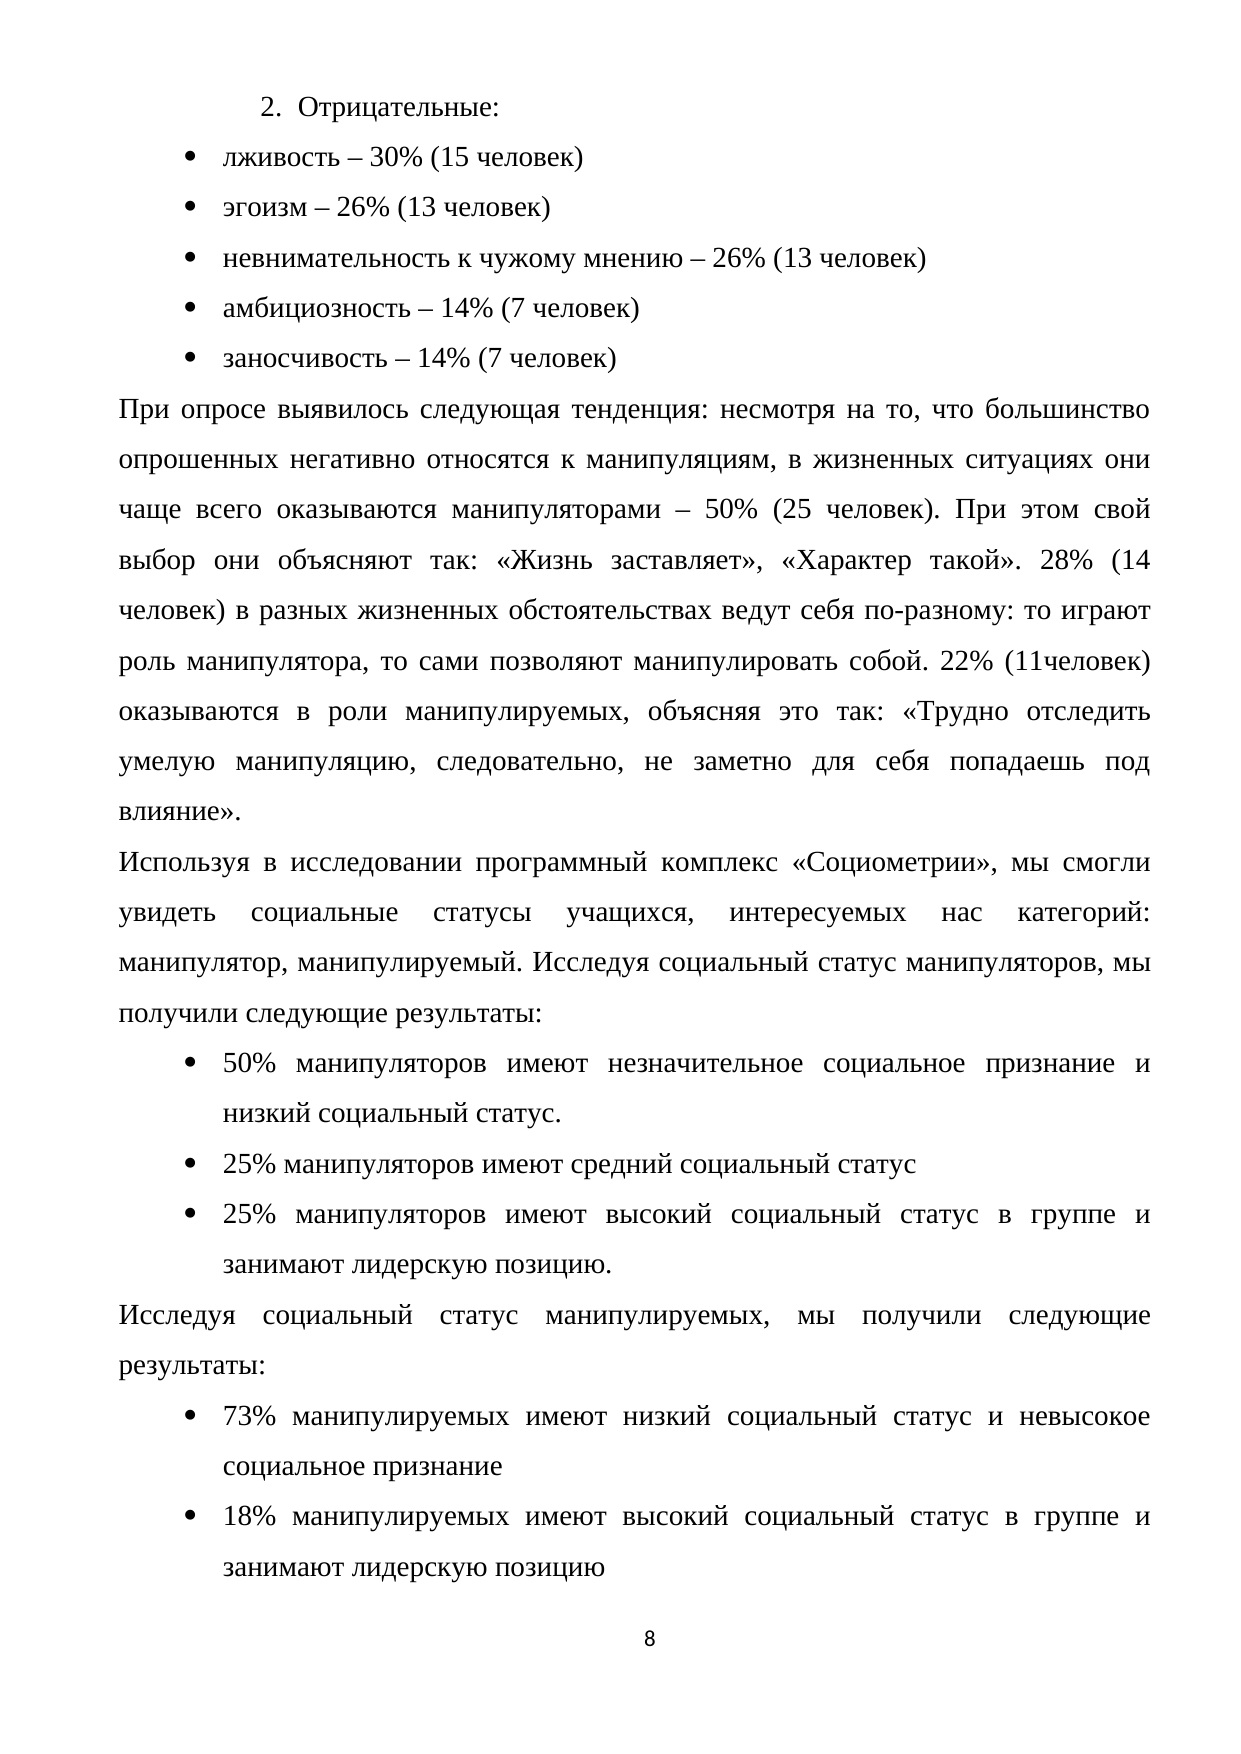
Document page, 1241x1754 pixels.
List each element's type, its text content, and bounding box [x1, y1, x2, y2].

list Отрицательные: [260, 89, 1152, 122]
text Используя в исследовании программный комплекс «Социометрии», мы смогли увидеть социальные статусы учащихся, интересуемых нас категорий: манипулятор, манипулируемый. Исследуя социальный статус манипуляторов, мы получили следующие результаты: [118, 844, 1152, 1028]
text При опросе выявилось следующая тенденция: несмотря на то, что большинство опрошенных негативно относятся к манипуляциям, в жизненных ситуациях они чаще всего оказываются манипуляторами – 50% (25 человек). При этом свой выбор они объясняют так: «Жизнь заставляет», «Характер такой». 28% (14 человек) в разных жизненных обстоятельствах ведут себя по-разному: то играют роль манипулятора, то сами позволяют манипулировать собой. 22% (11человек) оказываются в роли манипулируемых, объясняя это так: «Трудно отследить умелую манипуляцию, следовательно, не заметно для себя попадаешь под влияние». [118, 391, 1152, 827]
text Исследуя социальный статус манипулируемых, мы получили следующие результаты: [118, 1297, 1152, 1381]
list лживость – 30% (15 человек) [185, 139, 1152, 173]
list 18% манипулируемых имеют высокий социальный статус в группе и занимают лидерскую позицию [185, 1498, 1152, 1582]
list 73% манипулируемых имеют низкий социальный статус и невысокое социальное признание [185, 1398, 1152, 1482]
list 25% манипуляторов имеют высокий социальный статус в группе и занимают лидерскую позицию. [185, 1196, 1152, 1280]
list невнимательность к чужому мнению – 26% (13 человек) [185, 240, 1152, 273]
list амбициозность – 14% (7 человек) [185, 290, 1152, 324]
list 50% манипуляторов имеют незначительное социальное признание и низкий социальный статус. [185, 1045, 1152, 1129]
list эгоизм – 26% (13 человек) [185, 189, 1152, 223]
list заносчивость – 14% (7 человек) [185, 341, 1152, 374]
list 25% манипуляторов имеют средний социальный статус [185, 1146, 1152, 1179]
